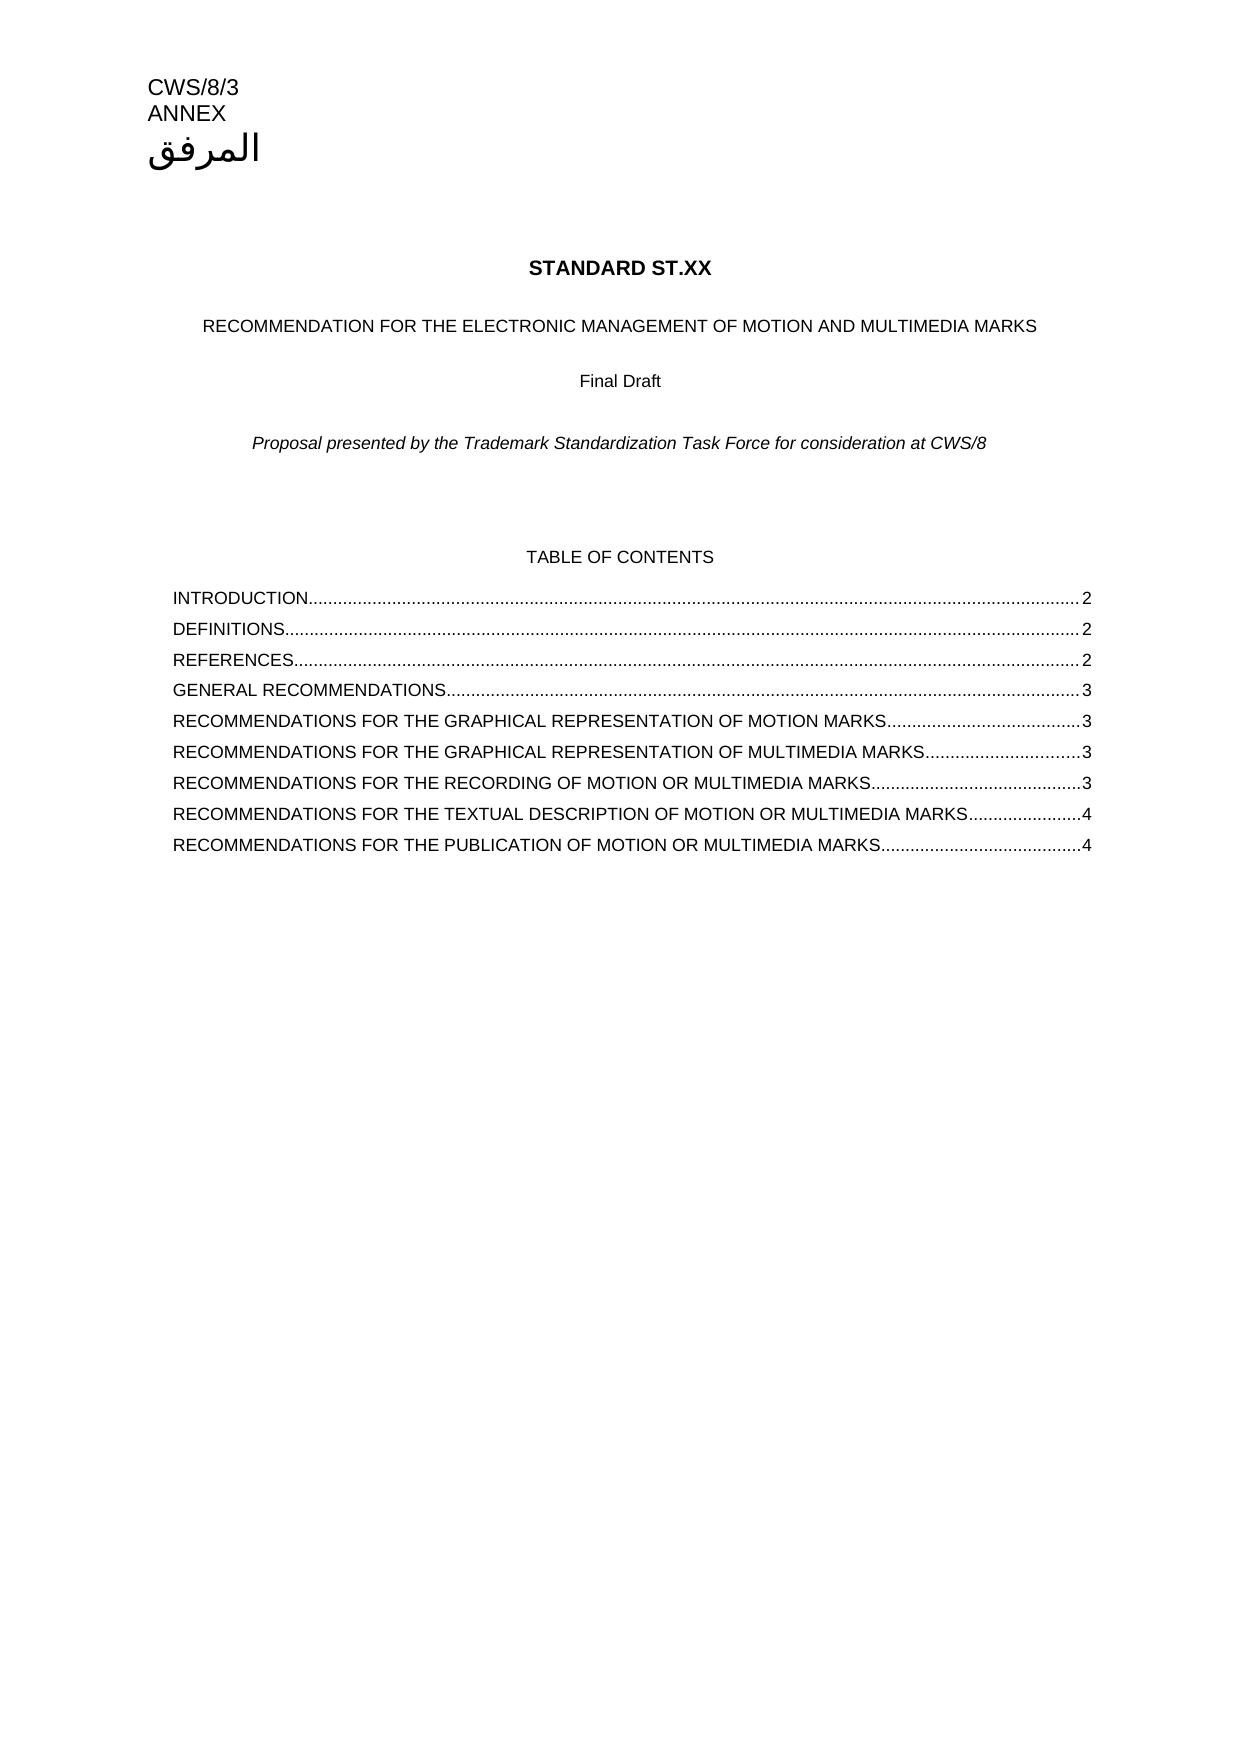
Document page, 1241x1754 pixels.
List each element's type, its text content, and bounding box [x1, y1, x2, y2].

text GENERAL RECOMMENDATIONS 3 [173, 680, 1093, 701]
text RECOMMENDATIONS FOR THE PUBLICATION OF MOTION OR MULTIMEDIA MARKS 4 [173, 834, 1093, 855]
text TABLE OF CONTENTS [148, 547, 1093, 567]
text STANDARD ST.XX [148, 256, 1093, 280]
text Recommendation for the electronic management of motion and Multimedia marks [148, 315, 1093, 336]
text DEFINITIONS 2 [173, 618, 1093, 639]
text Proposal presented by the Trademark Standardization Task Force for consideration at CWS/8 [148, 432, 1093, 453]
text Final Draft [148, 371, 1093, 392]
text RECOMMENDATIONS FOR THE GRAPHICAL REPRESENTATION OF MULTIMEDIA MARKS 3 [173, 742, 1093, 762]
text REFERENCES 2 [173, 649, 1093, 670]
text RECOMMENDATIONS FOR THE TEXTUAL DESCRIPTION OF MOTION OR MULTIMEDIA MARKS 4 [173, 803, 1093, 824]
text RECOMMENDATIONS FOR THE RECORDING OF MOTION OR MULTIMEDIA MARKS 3 [173, 773, 1093, 793]
text RECOMMENDATIONS FOR THE GRAPHICAL REPRESENTATION OF MOTION MARKS 3 [173, 711, 1093, 731]
text INTRODUCTION 2 [173, 588, 1093, 608]
